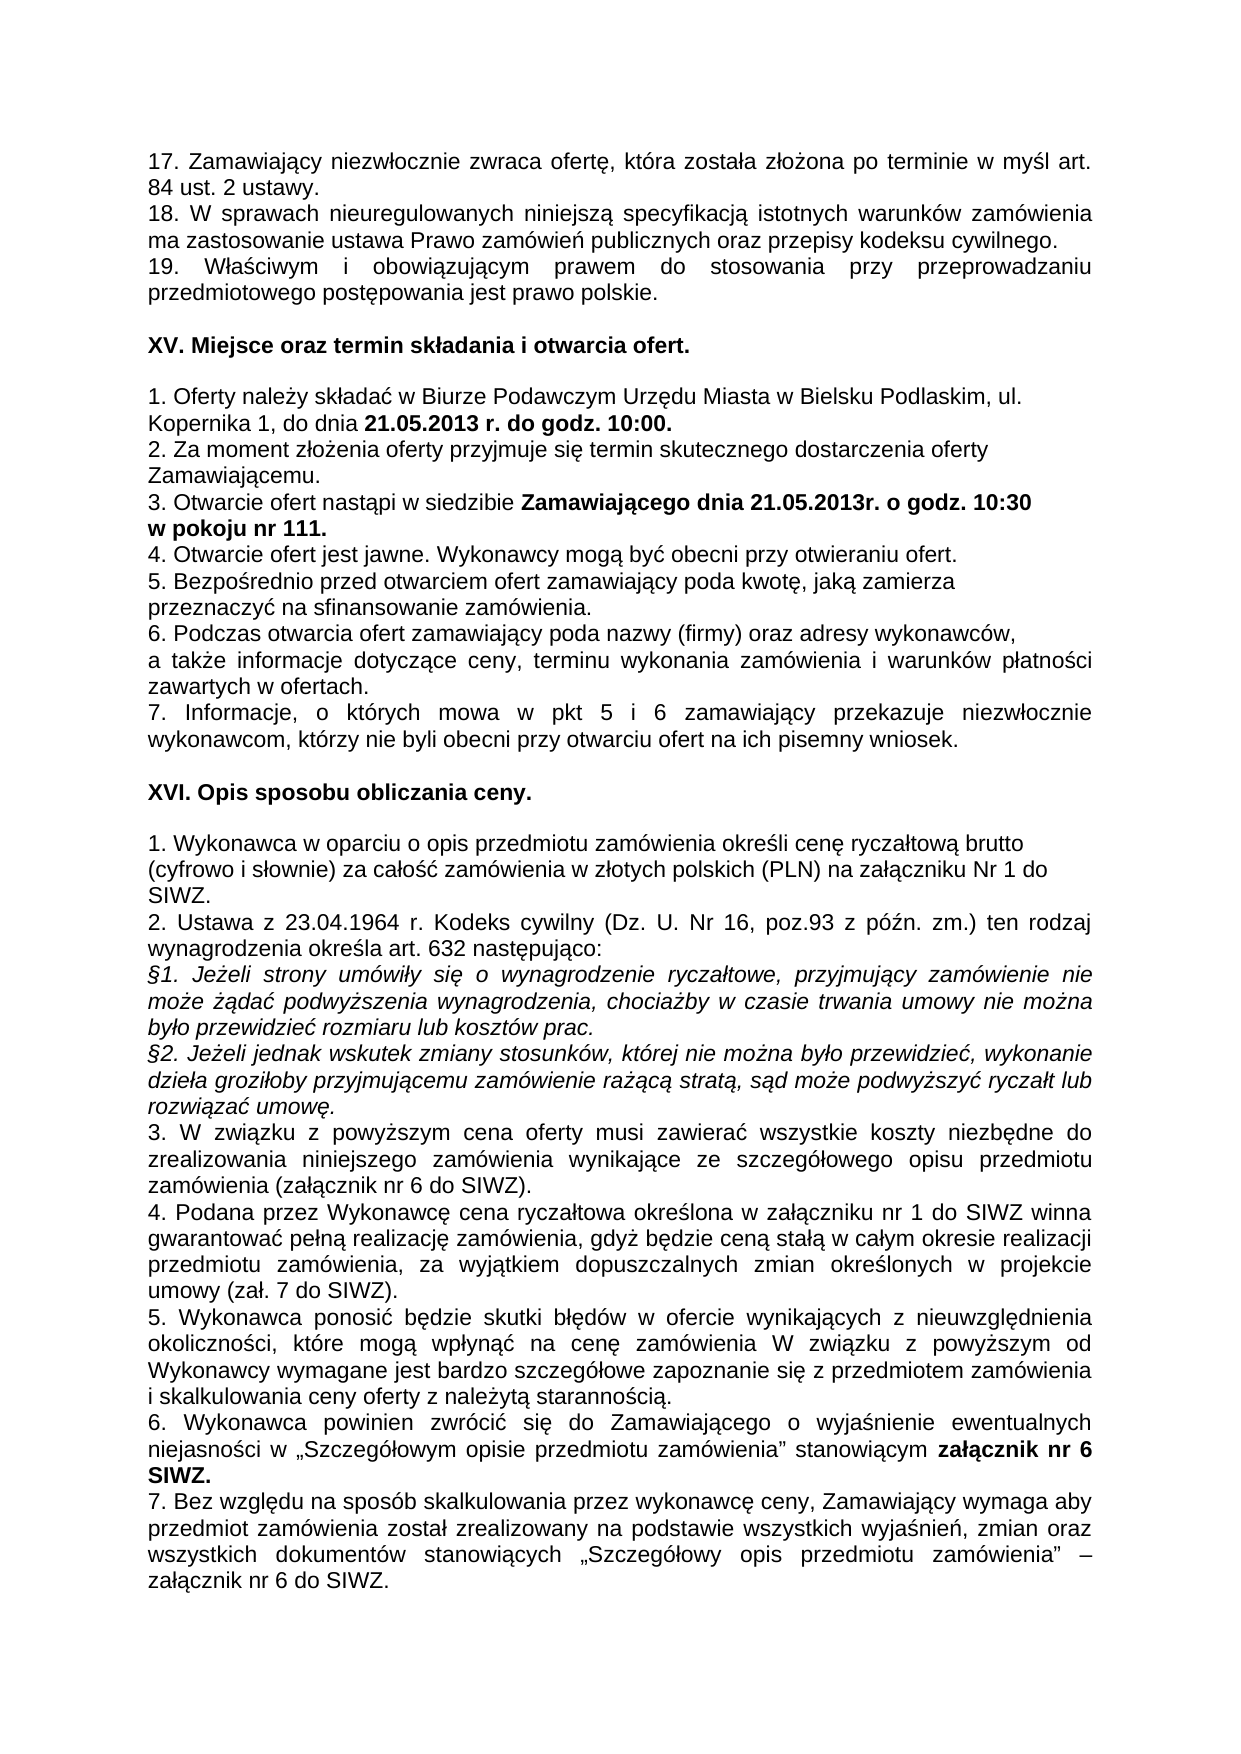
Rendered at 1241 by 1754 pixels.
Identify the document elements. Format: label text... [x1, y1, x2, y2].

text 4. Otwarcie ofert jest jawne. Wykonawcy mogą być obecni przy otwieraniu ofert. [148, 541, 1093, 568]
text 1. Wykonawca w oparciu o opis przedmiotu zamówienia określi cenę ryczałtową brutto (cyfrowo i słownie) za całość zamówienia w złotych polskich (PLN) na załączniku Nr 1 do SIWZ. [148, 829, 1093, 908]
text a także informacje dotyczące ceny, terminu wykonania zamówienia i warunków płatności zawartych w ofertach. [148, 647, 1093, 699]
text w pokoju nr 111. [148, 515, 1093, 541]
text 5. Bezpośrednio przed otwarciem ofert zamawiający poda kwotę, jaką zamierza [148, 568, 1093, 594]
text 3. W związku z powyższym cena oferty musi zawierać wszystkie koszty niezbędne do zrealizowania niniejszego zamówienia wynikające ze szczegółowego opisu przedmiotu zamówienia (załącznik nr 6 do SIWZ). [148, 1119, 1093, 1198]
text 19. Właściwym i obowiązującym prawem do stosowania przy przeprowadzaniu przedmiotowego postępowania jest prawo polskie. [148, 253, 1093, 306]
text 2. Ustawa z 23.04.1964 r. Kodeks cywilny (Dz. U. Nr 16, poz.93 z późn. zm.) ten rodzaj wynagrodzenia określa art. 632 następująco: [148, 908, 1093, 961]
text §2. Jeżeli jednak wskutek zmiany stosunków, której nie można było przewidzieć, wykonanie dzieła groziłoby przyjmującemu zamówienie rażącą stratą, sąd może podwyższyć ryczałt lub rozwiązać umowę. [148, 1040, 1093, 1119]
text Kopernika 1, do dnia 21.05.2013 r. do godz. 10:00. [148, 409, 1093, 436]
text 1. Oferty należy składać w Biurze Podawczym Urzędu Miasta w Bielsku Podlaskim, ul. [148, 383, 1093, 409]
text 18. W sprawach nieuregulowanych niniejszą specyfikacją istotnych warunków zamówienia ma zastosowanie ustawa Prawo zamówień publicznych oraz przepisy kodeksu cywilnego. [148, 200, 1093, 253]
text przeznaczyć na sfinansowanie zamówienia. [148, 594, 1093, 620]
text 17. Zamawiający niezwłocznie zwraca ofertę, która została złożona po terminie w myśl art. 84 ust. 2 ustawy. [148, 148, 1093, 200]
text §1. Jeżeli strony umówiły się o wynagrodzenie ryczałtowe, przyjmujący zamówienie nie może żądać podwyższenia wynagrodzenia, chociażby w czasie trwania umowy nie można było przewidzieć rozmiaru lub kosztów prac. [148, 961, 1093, 1040]
text 2. Za moment złożenia oferty przyjmuje się termin skutecznego dostarczenia oferty Zamawiającemu. [148, 436, 1093, 488]
text 6. Podczas otwarcia ofert zamawiający poda nazwy (firmy) oraz adresy wykonawców, [148, 620, 1093, 647]
text 3. Otwarcie ofert nastąpi w siedzibie Zamawiającego dnia 21.05.2013r. o godz. 10:30 [148, 488, 1093, 515]
text 7. Informacje, o których mowa w pkt 5 i 6 zamawiający przekazuje niezwłocznie wykonawcom, którzy nie byli obecni przy otwarciu ofert na ich pisemny wniosek. [148, 699, 1093, 752]
text 4. Podana przez Wykonawcę cena ryczałtowa określona w załączniku nr 1 do SIWZ winna gwarantować pełną realizację zamówienia, gdyż będzie ceną stałą w całym okresie realizacji przedmiotu zamówienia, za wyjątkiem dopuszczalnych zmian określonych w projekcie umowy (zał. 7 do SIWZ). [148, 1198, 1093, 1304]
text 6. Wykonawca powinien zwrócić się do Zamawiającego o wyjaśnienie ewentualnych niejasności w „Szczegółowym opisie przedmiotu zamówienia” stanowiącym załącznik nr 6 SIWZ. [148, 1409, 1093, 1488]
text 7. Bez względu na sposób skalkulowania przez wykonawcę ceny, Zamawiający wymaga aby przedmiot zamówienia został zrealizowany na podstawie wszystkich wyjaśnień, zmian oraz wszystkich dokumentów stanowiących „Szczegółowy opis przedmiotu zamówienia” – załącznik nr 6 do SIWZ. [148, 1488, 1093, 1594]
text 5. Wykonawca ponosić będzie skutki błędów w ofercie wynikających z nieuwzględnienia okoliczności, które mogą wpłynąć na cenę zamówienia W związku z powyższym od Wykonawcy wymagane jest bardzo szczegółowe zapoznanie się z przedmiotem zamówienia i skalkulowania ceny oferty z należytą starannością. [148, 1304, 1093, 1409]
text XVI. Opis sposobu obliczania ceny. [148, 778, 1093, 805]
text XV. Miejsce oraz termin składania i otwarcia ofert. [148, 332, 1093, 358]
